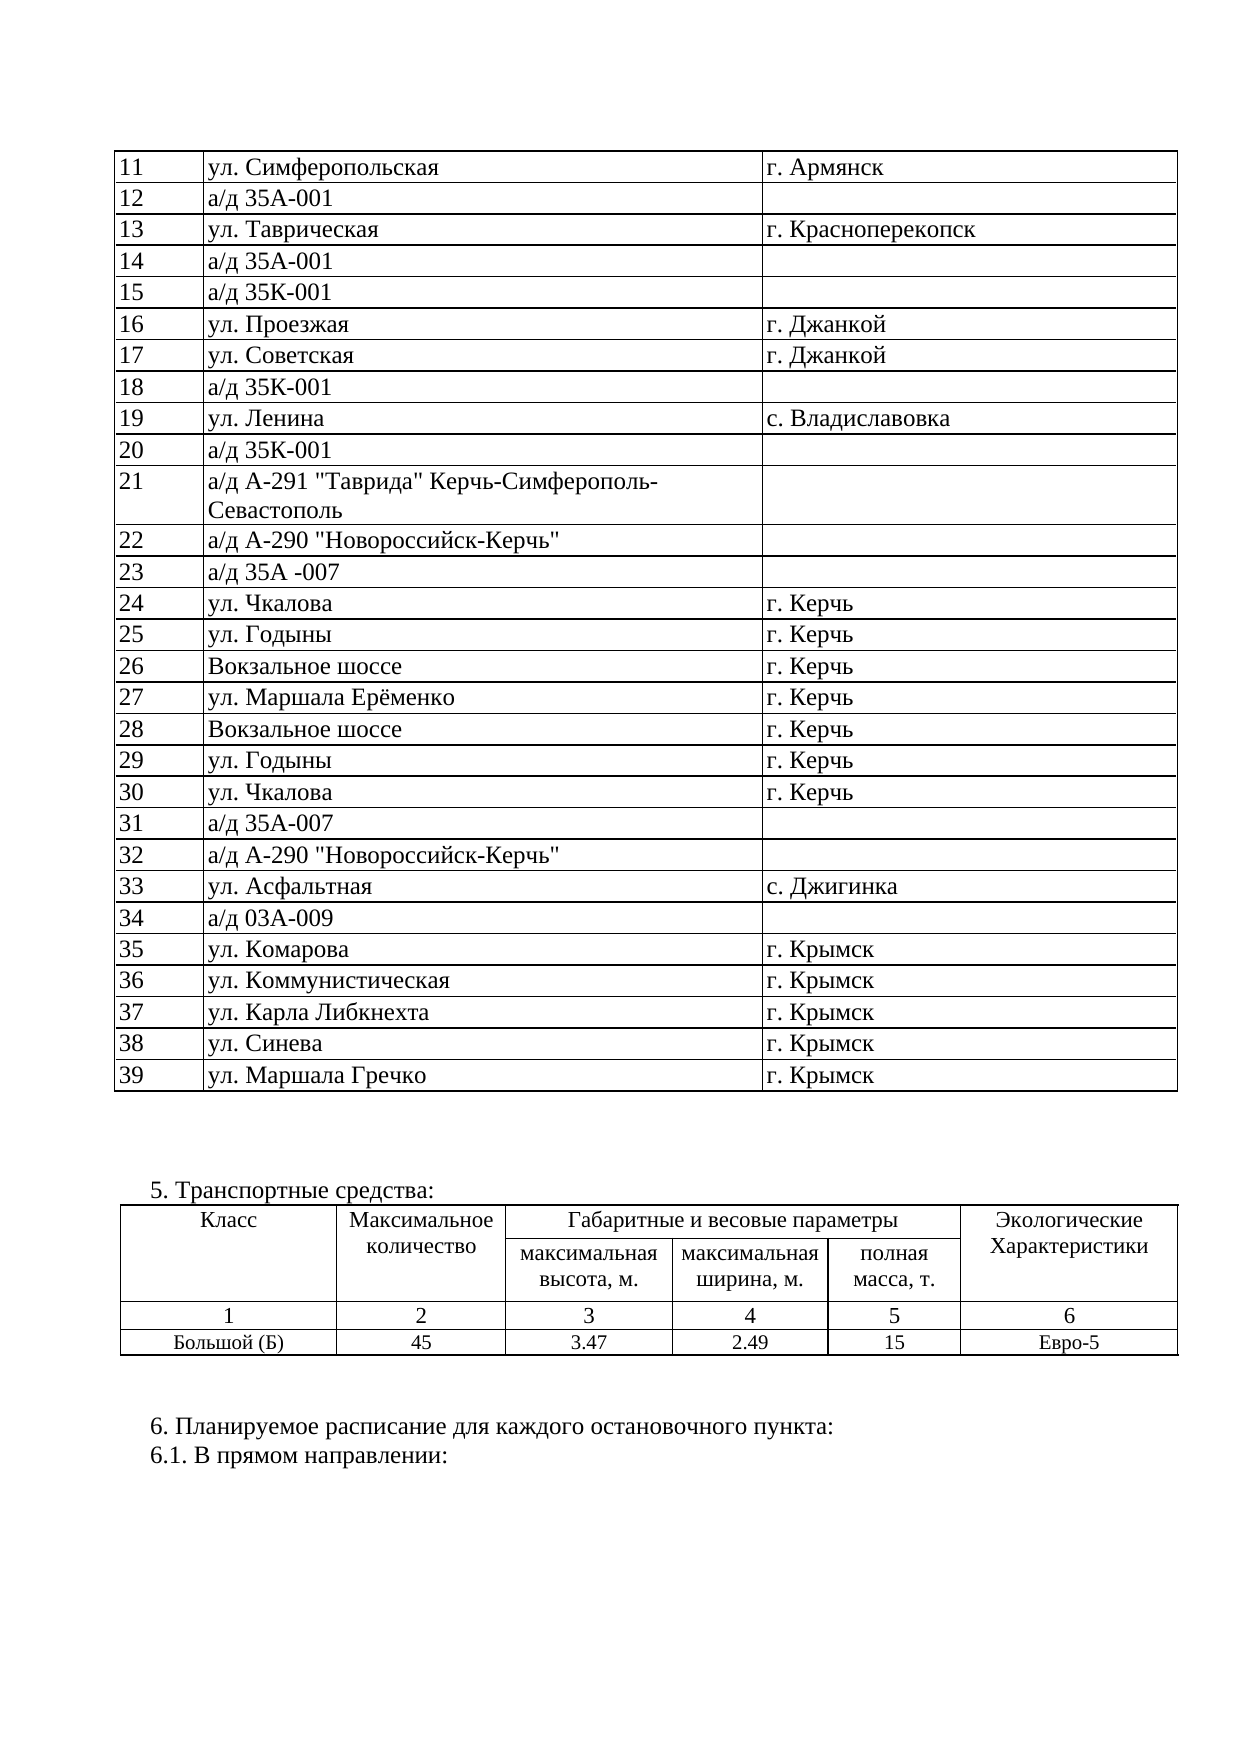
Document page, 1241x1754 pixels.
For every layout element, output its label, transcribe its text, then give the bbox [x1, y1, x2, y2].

table_cell 30 [115, 776, 203, 807]
table_cell [763, 807, 1177, 838]
table_cell г. Крымск [763, 964, 1177, 996]
table_cell 36 [115, 965, 203, 996]
table_cell Евро-5 [961, 1330, 1177, 1354]
table_cell ул. Годыны [204, 620, 762, 649]
table_cell 20 [115, 434, 203, 464]
table_cell 15 [829, 1330, 960, 1354]
table_cell 25 [115, 619, 203, 649]
table_cell 3 [506, 1302, 672, 1329]
table_cell Вокзальное шоссе [204, 714, 762, 744]
table_cell а/д 35К-001 [204, 372, 762, 402]
table_cell г. Керчь [763, 713, 1177, 744]
table_cell а/д 35А -007 [204, 557, 762, 587]
table_cell а/д 35А-007 [204, 808, 762, 838]
table_cell г. Керчь [763, 618, 1177, 649]
table_header Экологические Характеристики [961, 1206, 1177, 1301]
table_cell ул. Ленина [204, 403, 762, 433]
table_cell 26 [115, 651, 203, 681]
table_cell 33 [115, 871, 203, 901]
table_cell 22 [115, 525, 203, 555]
table_cell а/д 35К-001 [204, 435, 762, 464]
table_cell [763, 524, 1177, 555]
table_cell 23 [115, 556, 203, 587]
table_cell 21 [115, 466, 203, 524]
table_cell г. Крымск [763, 1059, 1177, 1090]
table_cell 12 [115, 183, 203, 213]
table_cell г. Крымск [763, 996, 1177, 1027]
table_cell [763, 244, 1177, 276]
table_cell ул. Проезжая [204, 309, 762, 339]
table_cell а/д 35А-001 [204, 246, 762, 276]
table_cell ул. Маршала Гречко [204, 1060, 762, 1090]
table_cell ул. Коммунистическая [204, 966, 762, 996]
text 6. Планируемое расписание для каждого остановочного пункта: [150, 1411, 1090, 1440]
table_cell а/д 35А-001 [204, 183, 762, 213]
table_cell 1 [121, 1302, 336, 1329]
table_cell Большой (Б) [121, 1330, 336, 1354]
table_cell а/д 03А-009 [204, 903, 762, 933]
text 6.1. В прямом направлении: [150, 1440, 1090, 1468]
table_cell полная масса, т. [829, 1239, 960, 1301]
table_cell 45 [337, 1330, 505, 1354]
table_cell 15 [115, 277, 203, 307]
table_cell 4 [673, 1302, 827, 1329]
table_cell [763, 901, 1177, 933]
table_cell г. Крымск [763, 1027, 1177, 1058]
table_cell 27 [115, 682, 203, 712]
table_cell 11 [115, 152, 203, 181]
table_cell г. Крымск [763, 933, 1177, 964]
table_cell г. Армянск [763, 152, 1177, 181]
text 5. Транспортные средства: [150, 1175, 1090, 1204]
table_cell 17 [115, 340, 203, 370]
table_cell ул. Симферопольская [204, 152, 762, 181]
table_cell 31 [115, 808, 203, 838]
table_cell а/д 35К-001 [204, 277, 762, 307]
table_cell [763, 276, 1177, 307]
table_cell 14 [115, 245, 203, 276]
table_cell ул. Комарова [204, 934, 762, 964]
table_cell [763, 433, 1177, 464]
table_cell 29 [115, 745, 203, 775]
table_cell ул. Чкалова [204, 777, 762, 807]
table_cell максимальная высота, м. [506, 1239, 672, 1301]
table_cell ул. Советская [204, 340, 762, 370]
table_cell ул. Маршала Ерёменко [204, 683, 762, 712]
table_cell ул. Таврическая [204, 215, 762, 244]
table_cell [763, 555, 1177, 587]
table_cell 5 [829, 1302, 960, 1329]
table_cell [763, 838, 1177, 870]
table_cell с. Джигинка [763, 870, 1177, 901]
table_header Максимальное количество [337, 1206, 505, 1301]
table_cell ул. Карла Либкнехта [204, 997, 762, 1027]
table_cell г. Керчь [763, 587, 1177, 618]
table_cell [763, 181, 1177, 213]
table_cell 37 [115, 997, 203, 1027]
table_cell а/д А-290 "Новороссийск-Керчь" [204, 840, 762, 870]
table_header Габаритные и весовые параметры [506, 1206, 960, 1237]
table_cell г. Джанкой [763, 307, 1177, 339]
table_cell 35 [115, 934, 203, 964]
table_cell г. Красноперекопск [763, 213, 1177, 244]
table_cell 13 [115, 214, 203, 244]
table_cell 24 [115, 588, 203, 618]
table_cell 19 [115, 403, 203, 433]
table_cell г. Керчь [763, 744, 1177, 775]
table_cell с. Владиславовка [763, 402, 1177, 433]
table_cell 34 [115, 902, 203, 933]
table_cell 2.49 [673, 1330, 827, 1354]
table_cell г. Керчь [763, 650, 1177, 681]
table_cell 32 [115, 839, 203, 870]
table_cell ул. Синева [204, 1029, 762, 1058]
table_cell г. Джанкой [763, 339, 1177, 370]
table_header Класс [121, 1206, 336, 1301]
table_cell 6 [961, 1302, 1177, 1329]
table_cell Вокзальное шоссе [204, 651, 762, 681]
table_cell 39 [115, 1060, 203, 1090]
table_cell 16 [115, 308, 203, 339]
table_cell максимальная ширина, м. [673, 1239, 827, 1301]
table_cell 18 [115, 371, 203, 402]
table_cell ул. Асфальтная [204, 871, 762, 901]
table_cell 28 [115, 714, 203, 744]
table_cell 38 [115, 1028, 203, 1058]
table_cell [763, 465, 1177, 524]
table_cell ул. Чкалова [204, 588, 762, 618]
table_cell [763, 370, 1177, 402]
table_cell 3.47 [506, 1330, 672, 1354]
table_cell а/д А-291 "Таврида" Керчь-Симферополь-Севастополь [204, 466, 762, 524]
table_cell а/д А-290 "Новороссийск-Керчь" [204, 525, 762, 555]
table_cell г. Керчь [763, 775, 1177, 807]
table_cell 2 [337, 1302, 505, 1329]
table_cell ул. Годыны [204, 746, 762, 775]
table_cell г. Керчь [763, 681, 1177, 712]
